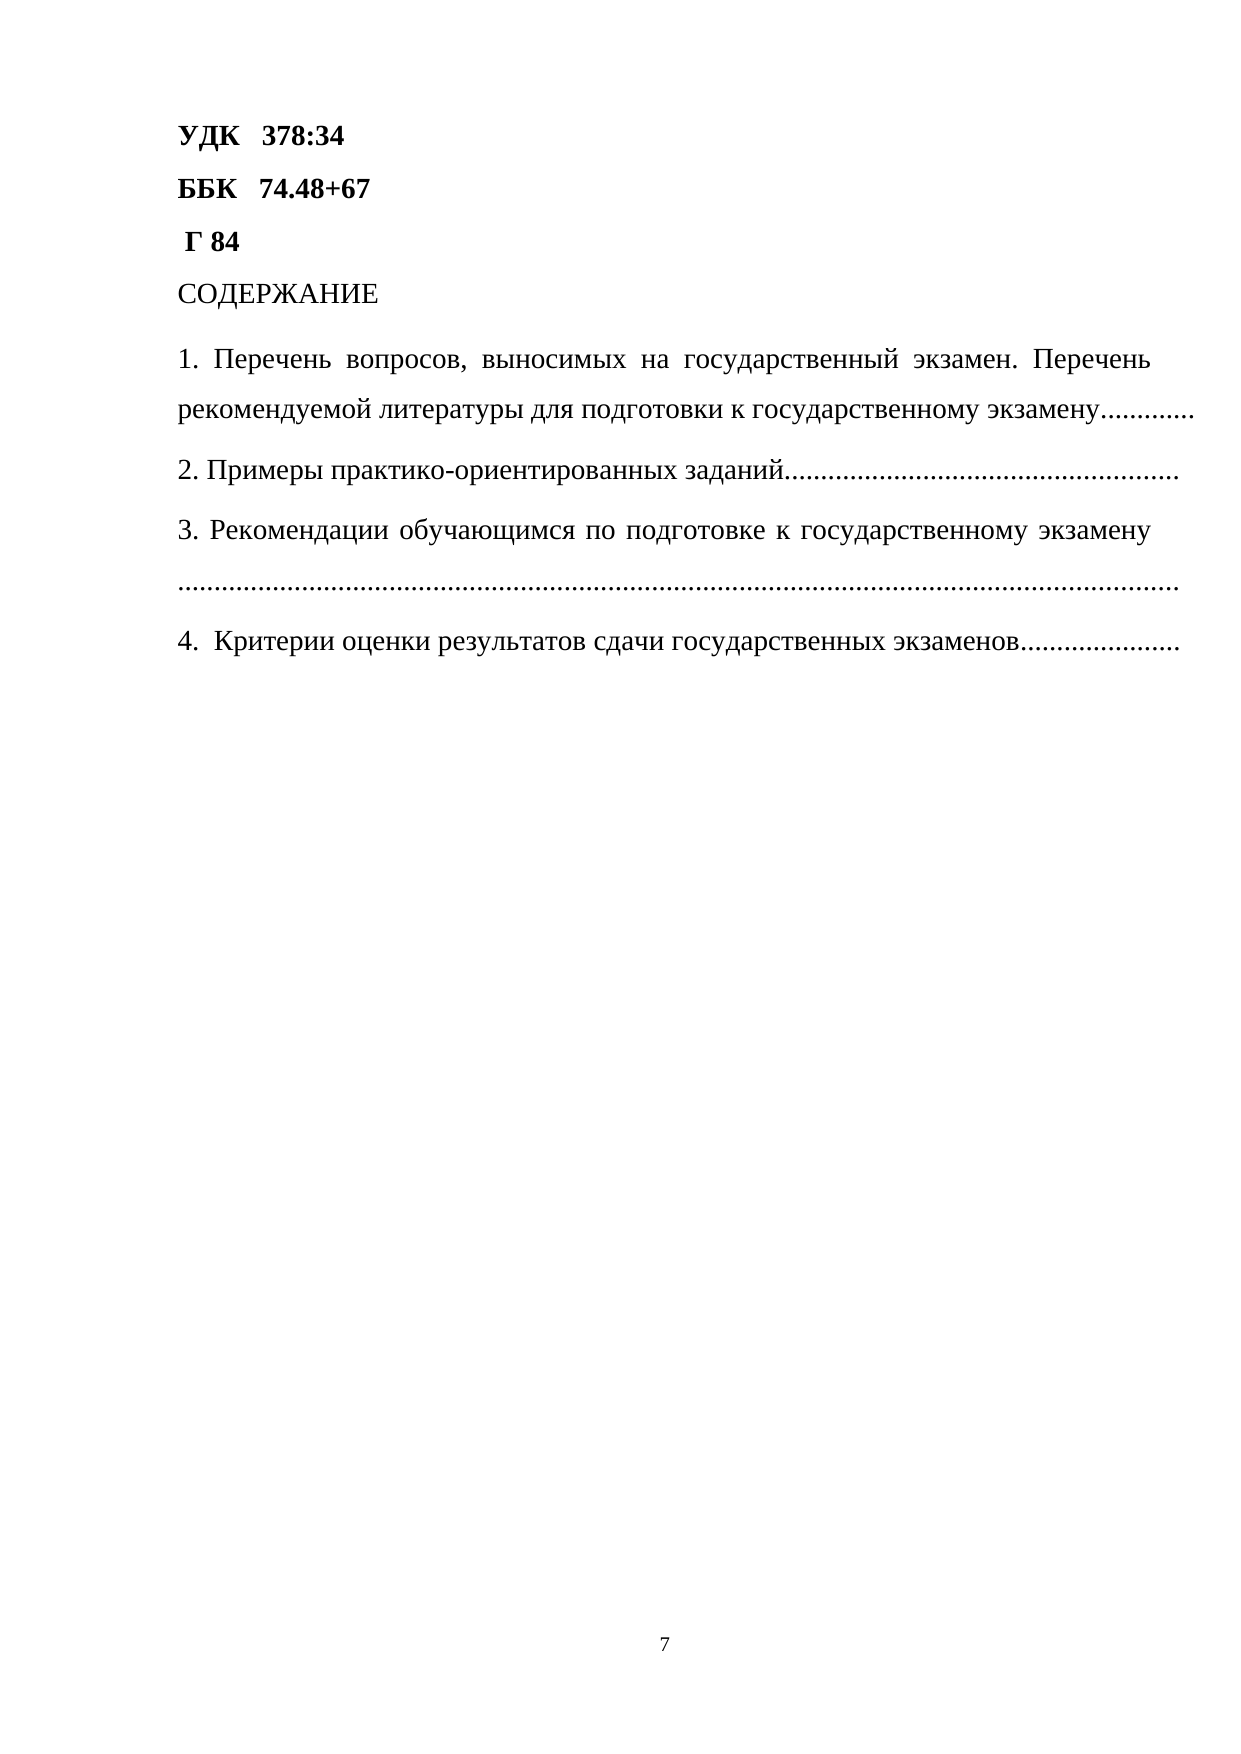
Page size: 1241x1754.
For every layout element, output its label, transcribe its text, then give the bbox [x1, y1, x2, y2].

text Г 84 [177, 224, 1152, 257]
text УДК 378:34 [177, 118, 1152, 152]
text СОДЕРЖАНИЕ [177, 277, 1152, 310]
text ББК 74.48+67 [177, 171, 1152, 204]
